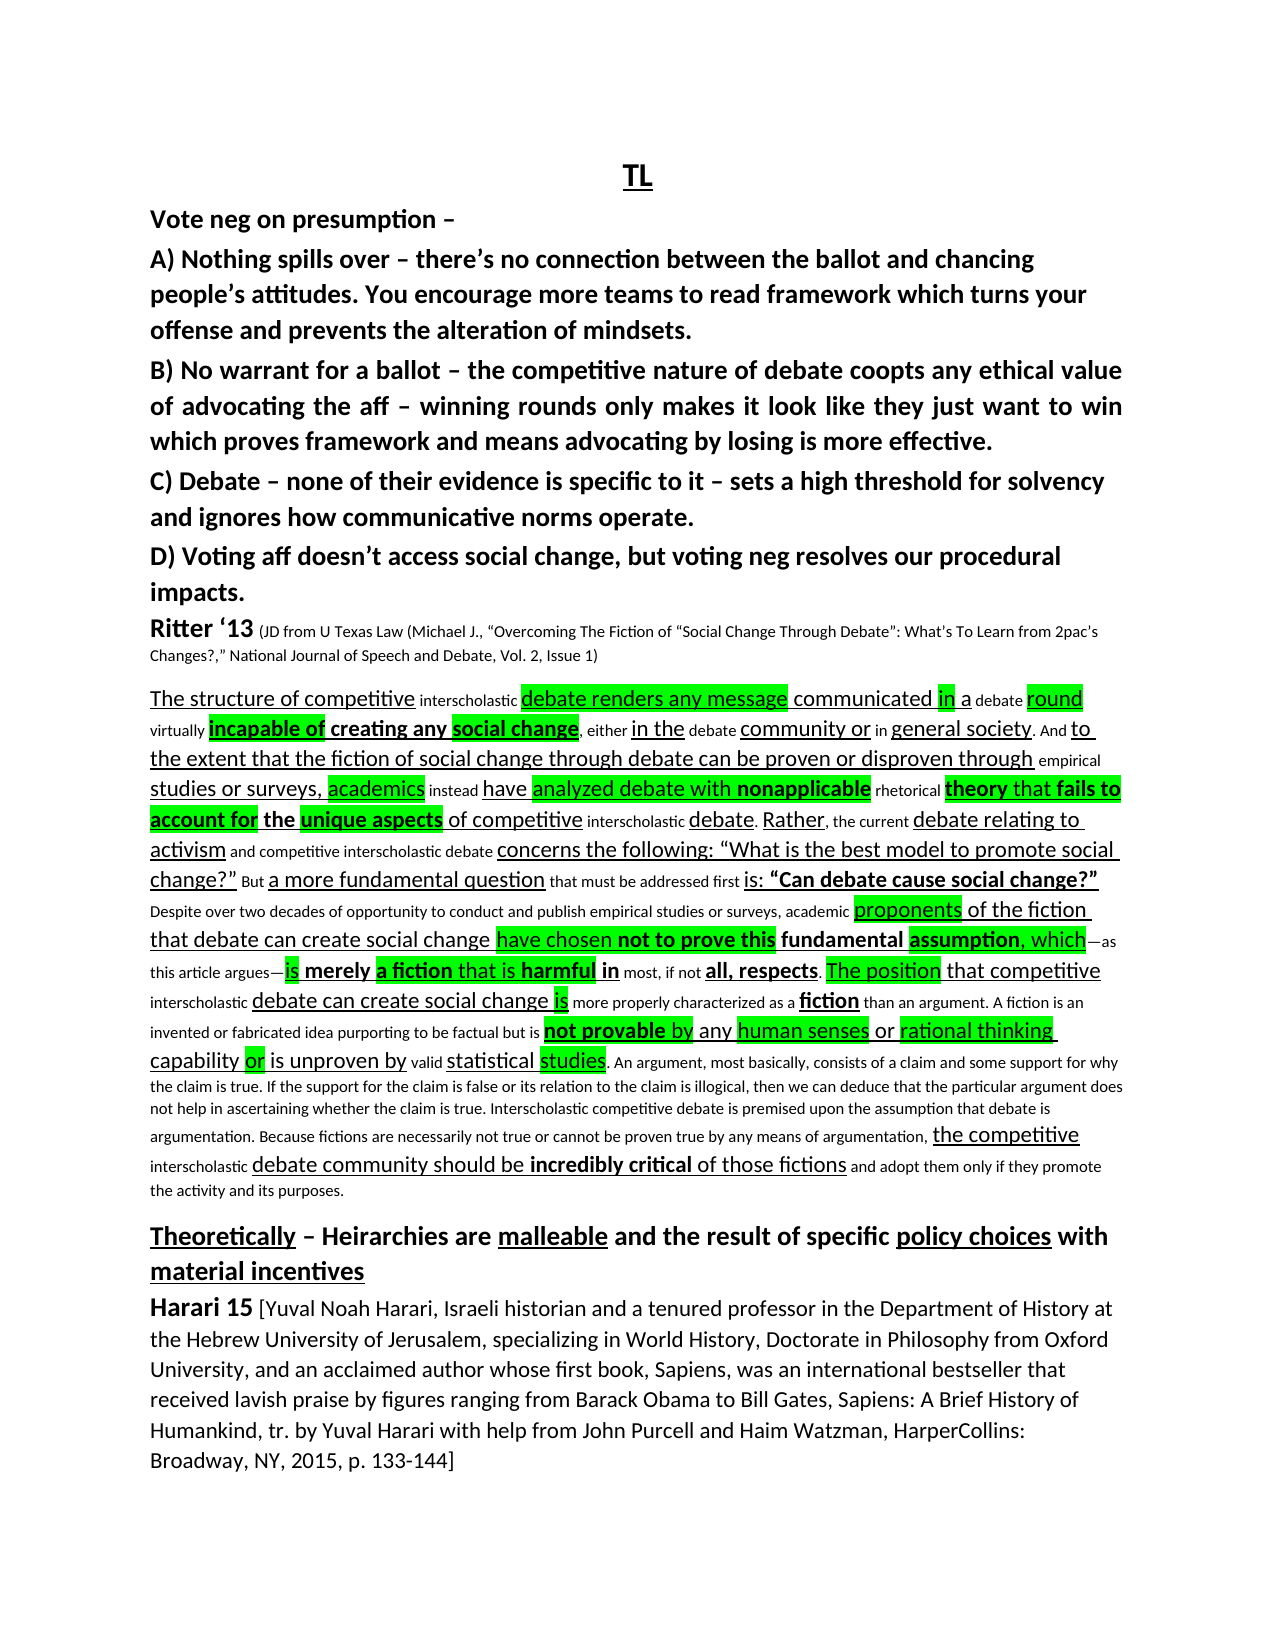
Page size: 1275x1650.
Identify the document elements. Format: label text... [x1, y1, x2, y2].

text The structure of competitive interscholastic debate renders any message communicated in a debate round virtually incapable of creating any social change, either in the debate community or in general society. And to the extent that the fiction of social change through debate can be proven or disproven through empirical studies or surveys, academics instead have analyzed debate with nonapplicable rhetorical theory that fails to account for the unique aspects of competitive interscholastic debate. Rather, the current debate relating to activism and competitive interscholastic debate concerns the following: “What is the best model to promote social change?” But a more fundamental question that must be addressed first is: “Can debate cause social change?” Despite over two decades of opportunity to conduct and publish empirical studies or surveys, academic proponents of the fiction that debate can create social change have chosen not to prove this fundamental assumption, which—as this article argues—is merely a fiction that is harmful in most, if not all, respects. The position that competitive interscholastic debate can create social change is more properly characterized as a fiction than an argument. A fiction is an invented or fabricated idea purporting to be factual but is not provable by any human senses or rational thinking capability or is unproven by valid statistical studies. An argument, most basically, consists of a claim and some support for why the claim is true. If the support for the claim is false or its relation to the claim is illogical, then we can deduce that the particular argument does not help in ascertaining whether the claim is true. Interscholastic competitive debate is premised upon the assumption that debate is argumentation. Because fictions are necessarily not true or cannot be proven true by any means of argumentation, the competitive interscholastic debate community should be incredibly critical of those fictions and adopt them only if they promote the activity and its purposes. [150, 684, 1125, 1201]
subtitle B) No warrant for a ballot – the competitive nature of debate coopts any ethical value of advocating the aff – winning rounds only makes it look like they just want to win which proves framework and means advocating by losing is more effective. [150, 353, 1125, 457]
subtitle C) Debate – none of their evidence is specific to it – sets a high threshold for solvency and ignores how communicative norms operate. [150, 464, 1125, 533]
text Harari 15 [Yuval Noah Harari, Israeli historian and a tenured professor in the Department of History at the Hebrew University of Jerusalem, specializing in World History, Doctorate in Philosophy from Oxford University, and an acclaimed author whose first book, Sapiens, was an international bestseller that received lavish praise by figures ranging from Barack Obama to Bill Gates, Sapiens: A Brief History of Humankind, tr. by Yuval Harari with help from John Purcell and Haim Watzman, HarperCollins: Broadway, NY, 2015, p. 133-144] [150, 1290, 1125, 1474]
subtitle A) Nothing spills over – there’s no connection between the ballot and chancing people’s attitudes. You encourage more teams to read framework which turns your offense and prevents the alteration of mindsets. [150, 242, 1125, 346]
subtitle TL [150, 154, 1125, 195]
subtitle Vote neg on presumption – [150, 202, 1125, 235]
text Ritter ‘13 (JD from U Texas Law (Michael J., “Overcoming The Fiction of “Social Change Through Debate”: What’s To Learn from 2pac’s Changes?,” National Journal of Speech and Debate, Vol. 2, Issue 1) [150, 611, 1125, 666]
subtitle D) Voting aff doesn’t access social change, but voting neg resolves our procedural impacts. [150, 539, 1125, 608]
subtitle Theoretically – Heirarchies are malleable and the result of specific policy choices with material incentives [150, 1219, 1125, 1287]
